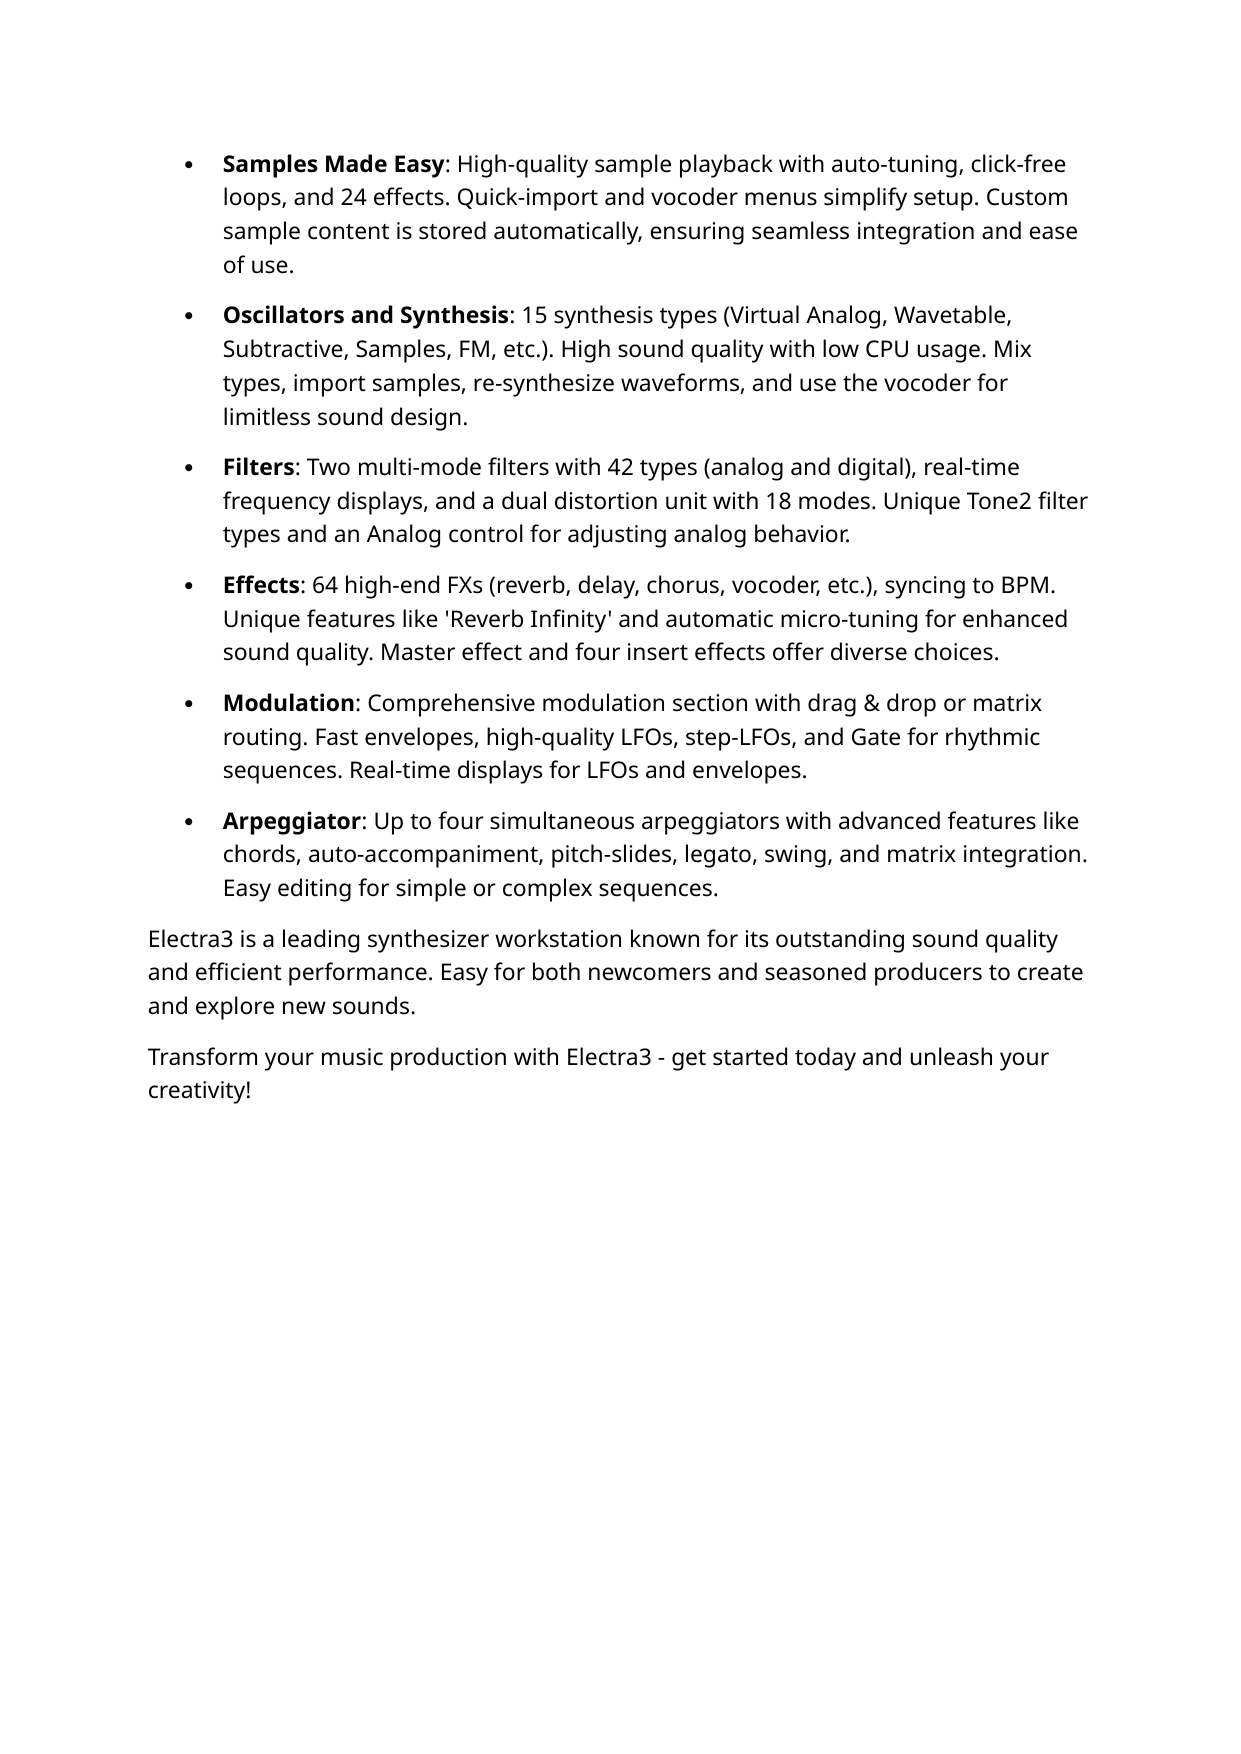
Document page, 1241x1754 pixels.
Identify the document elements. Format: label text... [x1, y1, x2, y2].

list Effects: 64 high-end FXs (reverb, delay, chorus, vocoder, etc.), syncing to BPM. Unique features like 'Reverb Infinity' and automatic micro-tuning for enhanced sound quality. Master effect and four insert effects offer diverse choices. [185, 569, 1093, 668]
text Transform your music production with Electra3 - get started today and unleash your creativity! [148, 1041, 1093, 1106]
list Samples Made Easy: High-quality sample playback with auto-tuning, click-free loops, and 24 effects. Quick-import and vocoder menus simplify setup. Custom sample content is stored automatically, ensuring seamless integration and ease of use. [185, 148, 1093, 280]
list Arpeggiator: Up to four simultaneous arpeggiators with advanced features like chords, auto-accompaniment, pitch-slides, legato, swing, and matrix integration. Easy editing for simple or complex sequences. [185, 805, 1093, 903]
list Oscillators and Synthesis: 15 synthesis types (Virtual Analog, Wavetable, Subtractive, Samples, FM, etc.). High sound quality with low CPU usage. Mix types, import samples, re-synthesize waveforms, and use the vocoder for limitless sound design. [185, 299, 1093, 432]
list Modulation: Comprehensive modulation section with drag & drop or matrix routing. Fast envelopes, high-quality LFOs, step-LFOs, and Gate for rhythmic sequences. Real-time displays for LFOs and envelopes. [185, 687, 1093, 786]
list Filters: Two multi-mode filters with 42 types (analog and digital), real-time frequency displays, and a dual distortion unit with 18 modes. Unique Tone2 filter types and an Analog control for adjusting analog behavior. [185, 451, 1093, 550]
text Electra3 is a leading synthesizer workstation known for its outstanding sound quality and efficient performance. Easy for both newcomers and seasoned producers to create and explore new sounds. [148, 923, 1093, 1021]
